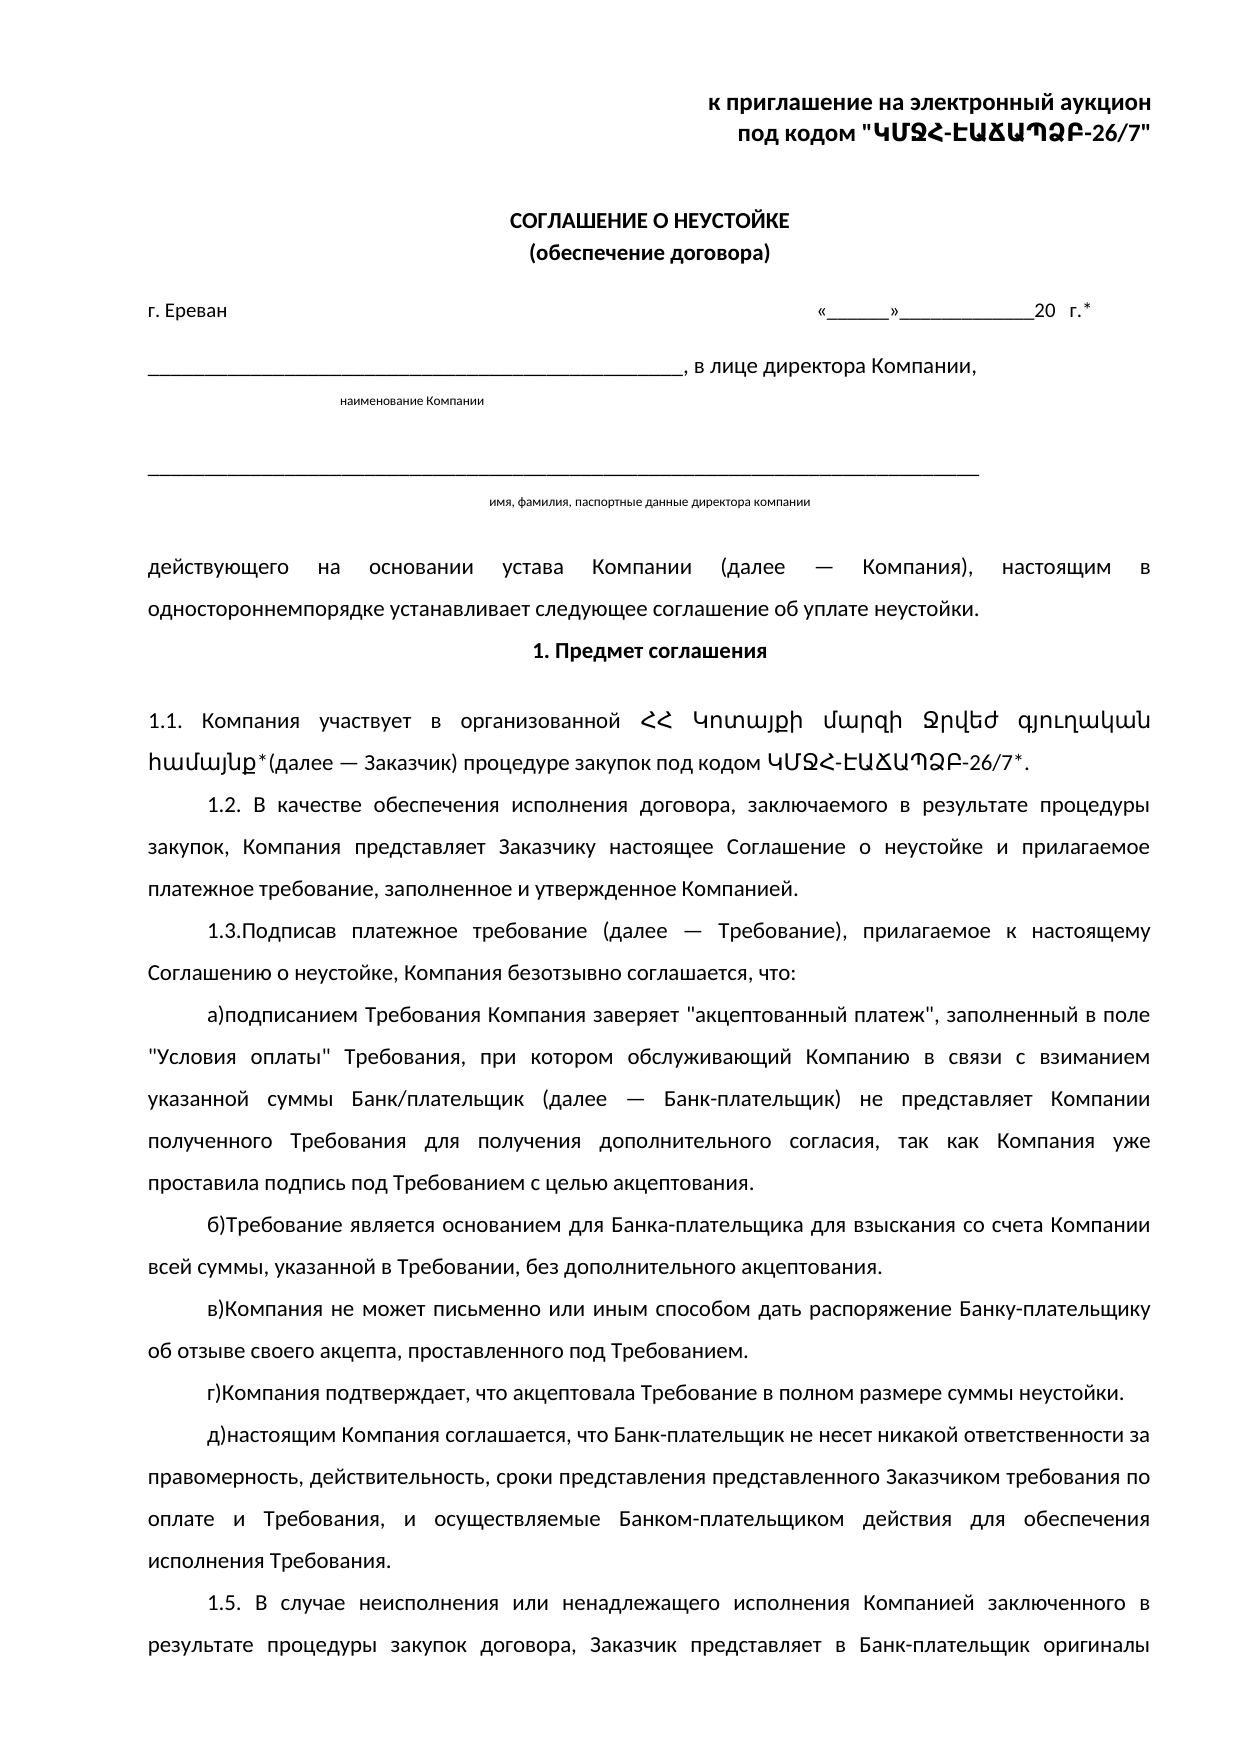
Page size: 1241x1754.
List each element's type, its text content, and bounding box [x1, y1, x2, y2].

text к приглашение на электронный аукцион [177, 86, 1152, 117]
text 1. Предмет соглашения [148, 636, 1152, 664]
text 1.3.Подписав платежное требование (далее — Требование), прилагаемое к настоящему Соглашению о неустойке, Компания безотзывно соглашается, что: [148, 916, 1152, 986]
text под кодом "ԿՄՋՀ-ԷԱՃԱՊՁԲ-26/7" [148, 117, 1152, 147]
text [148, 1588, 1152, 1658]
text а)подписанием Требования Компания заверяет "акцептованный платеж", заполненный в поле "Условия оплаты" Требования, при котором обслуживающий Компанию в связи с взиманием указанной суммы Банк/плательщик (далее — Банк-плательщик) не представляет Компании полученного Требования для получения дополнительного согласия, так как Компания уже проставила подпись под Требованием с целью акцептования. [148, 1000, 1152, 1196]
table_header «______»_____________20 г.* [635, 297, 1104, 351]
text действующего на основании устава Компании (далее — Компания), настоящим в одностороннемпорядке устанавливает следующее соглашение об уплате неустойки. [148, 552, 1152, 622]
text _________________________________________________________________________ [148, 452, 1152, 480]
text наименование Компании [340, 393, 1152, 421]
text имя, фамилия, паспортные данные директора компании [148, 494, 1152, 522]
text г)Компания подтверждает, что акцептовала Требование в полном размере суммы неустойки. [148, 1378, 1152, 1406]
text в)Компания не может письменно или иным способом дать распоряжение Банку-плательщику об отзыве своего акцепта, проставленного под Требованием. [148, 1294, 1152, 1364]
table_header г. Ереван [136, 297, 635, 351]
text 1.1. Компания участвует в организованной ՀՀ Կոտայքի մարզի Ջրվեժ գյուղական համայնք*(далее — Заказчик) процедуре закупок под кодом ԿՄՋՀ-ԷԱՃԱՊՁԲ-26/7*. [148, 706, 1152, 776]
text (обеспечение договора) [148, 238, 1152, 266]
text 1.2. В качестве обеспечения исполнения договора, заключаемого в результате процедуры закупок, Компания представляет Заказчику настоящее Соглашение о неустойке и прилагаемое платежное требование, заполненное и утвержденное Компанией. [148, 790, 1152, 902]
text д)настоящим Компания соглашается, что Банк-плательщик не несет никакой ответственности за правомерность, действительность, сроки представления представленного Заказчиком требования по оплате и Требования, и осуществляемые Банком-плательщиком действия для обеспечения исполнения Требования. [148, 1420, 1152, 1574]
text _______________________________________________, в лице директора Компании, [148, 351, 1152, 379]
text СОГЛАШЕНИЕ О НЕУСТОЙКЕ [148, 206, 1152, 234]
text б)Требование является основанием для Банка-плательщика для взыскания со счета Компании всей суммы, указанной в Требовании, без дополнительного акцептования. [148, 1210, 1152, 1280]
